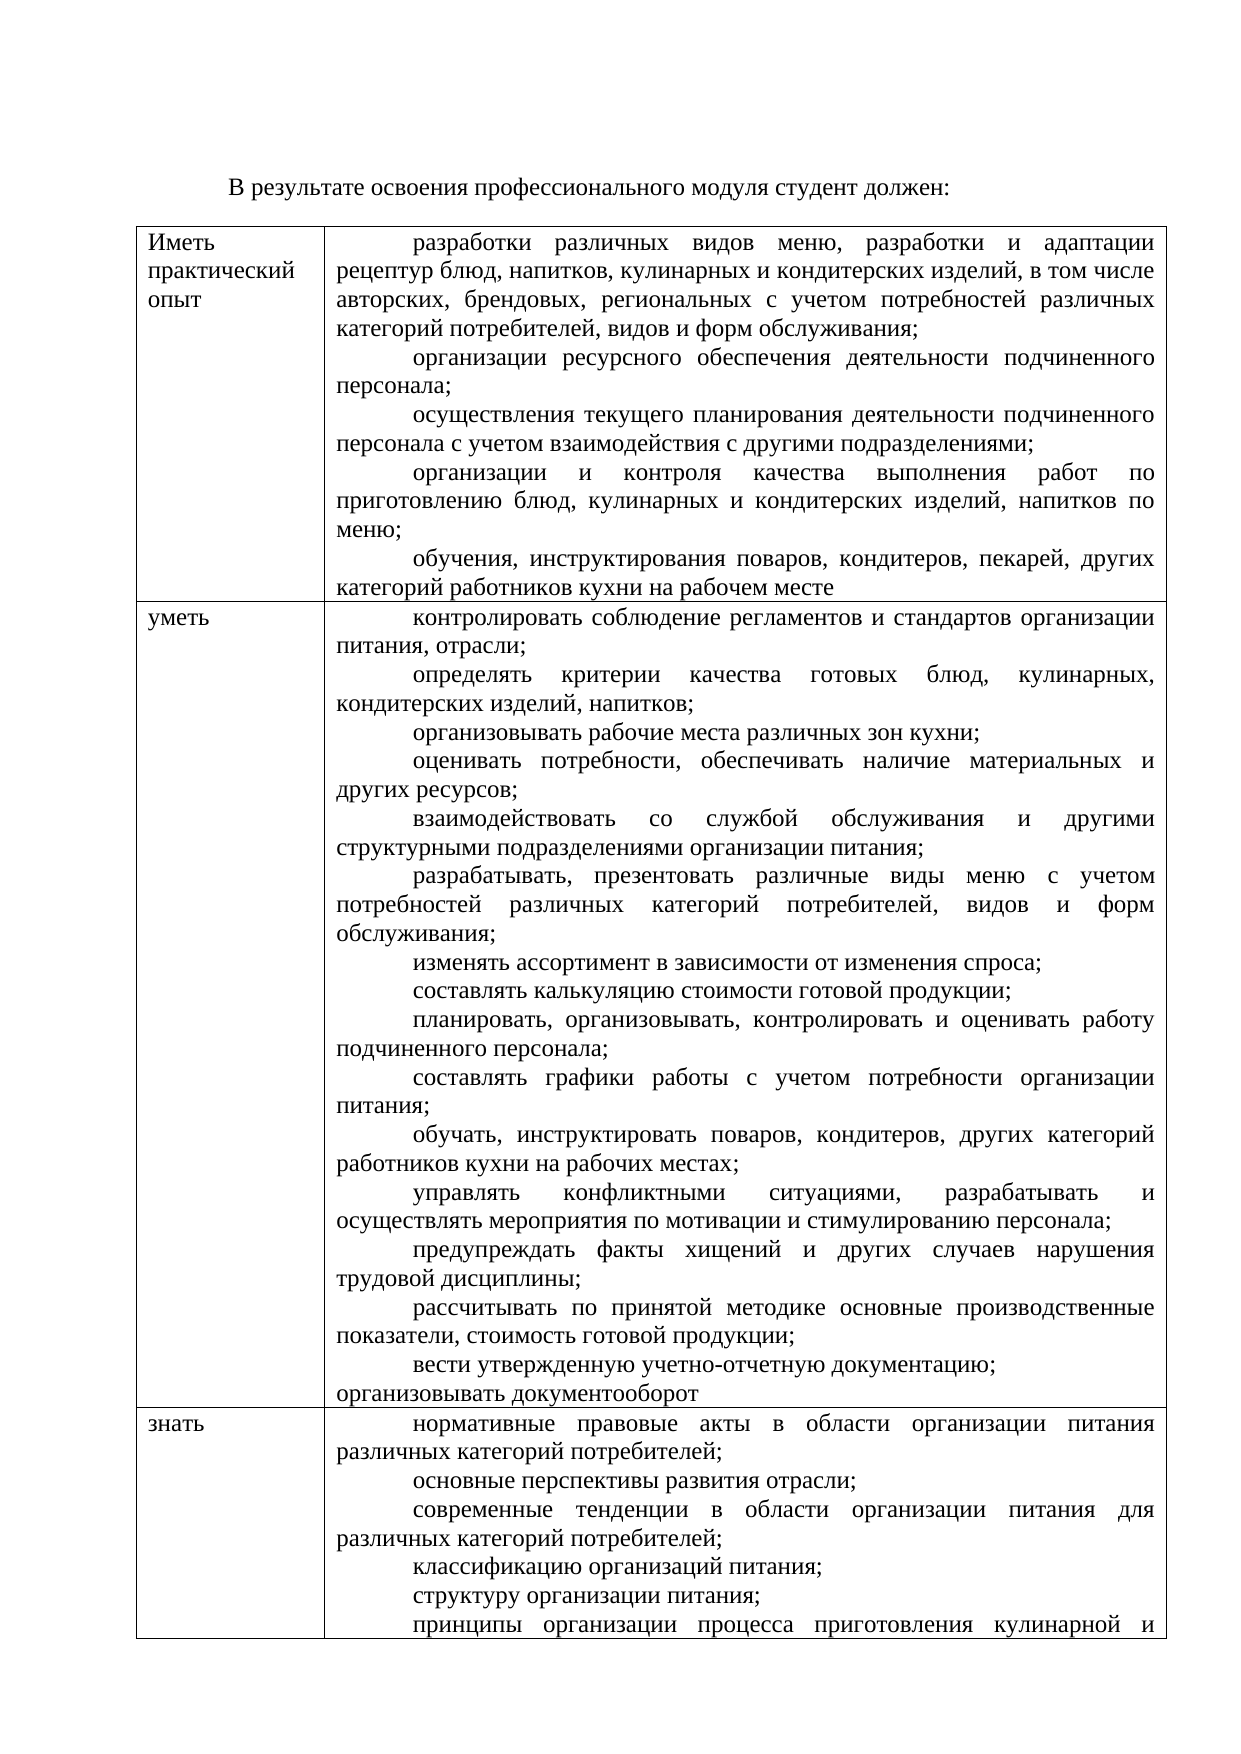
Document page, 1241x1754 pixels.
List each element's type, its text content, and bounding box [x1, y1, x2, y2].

text В результате освоения профессионального модуля студент должен: [148, 172, 1152, 201]
table_cell контролировать соблюдение регламентов и стандартов организации питания, отрасли; определять критерии качества готовых блюд, кулинарных, кондитерских изделий, напитков; организовывать рабочие места различных зон кухни; оценивать потребности, обеспечивать наличие материальных и других ресурсов; взаимодействовать со службой обслуживания и другими структурными подразделениями организации питания; разрабатывать, презентовать различные виды меню с учетом потребностей различных категорий потребителей, видов и форм обслуживания; изменять ассортимент в зависимости от изменения спроса; составлять калькуляцию стоимости готовой продукции; планировать, организовывать, контролировать и оценивать работу подчиненного персонала; составлять графики работы с учетом потребности организации питания; обучать, инструктировать поваров, кондитеров, других категорий работников кухни на рабочих местах; управлять конфликтными ситуациями, разрабатывать и осуществлять мероприятия по мотивации и стимулированию персонала; предупреждать факты хищений и других случаев нарушения трудовой дисциплины; рассчитывать по принятой методике основные производственные показатели, стоимость готовой продукции; вести утвержденную учетно-отчетную документацию; организовывать документооборот [325, 602, 1166, 1407]
table_header Иметь практический опыт [137, 227, 324, 601]
table_cell знать [137, 1408, 324, 1638]
table_header разработки различных видов меню, разработки и адаптации рецептур блюд, напитков, кулинарных и кондитерских изделий, в том числе авторских, брендовых, региональных с учетом потребностей различных категорий потребителей, видов и форм обслуживания; организации ресурсного обеспечения деятельности подчиненного персонала; осуществления текущего планирования деятельности подчиненного персонала с учетом взаимодействия с другими подразделениями; организации и контроля качества выполнения работ по приготовлению блюд, кулинарных и кондитерских изделий, напитков по меню; обучения, инструктирования поваров, кондитеров, пекарей, других категорий работников кухни на рабочем месте [325, 227, 1166, 601]
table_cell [325, 1408, 1166, 1638]
table_cell уметь [137, 602, 324, 1407]
